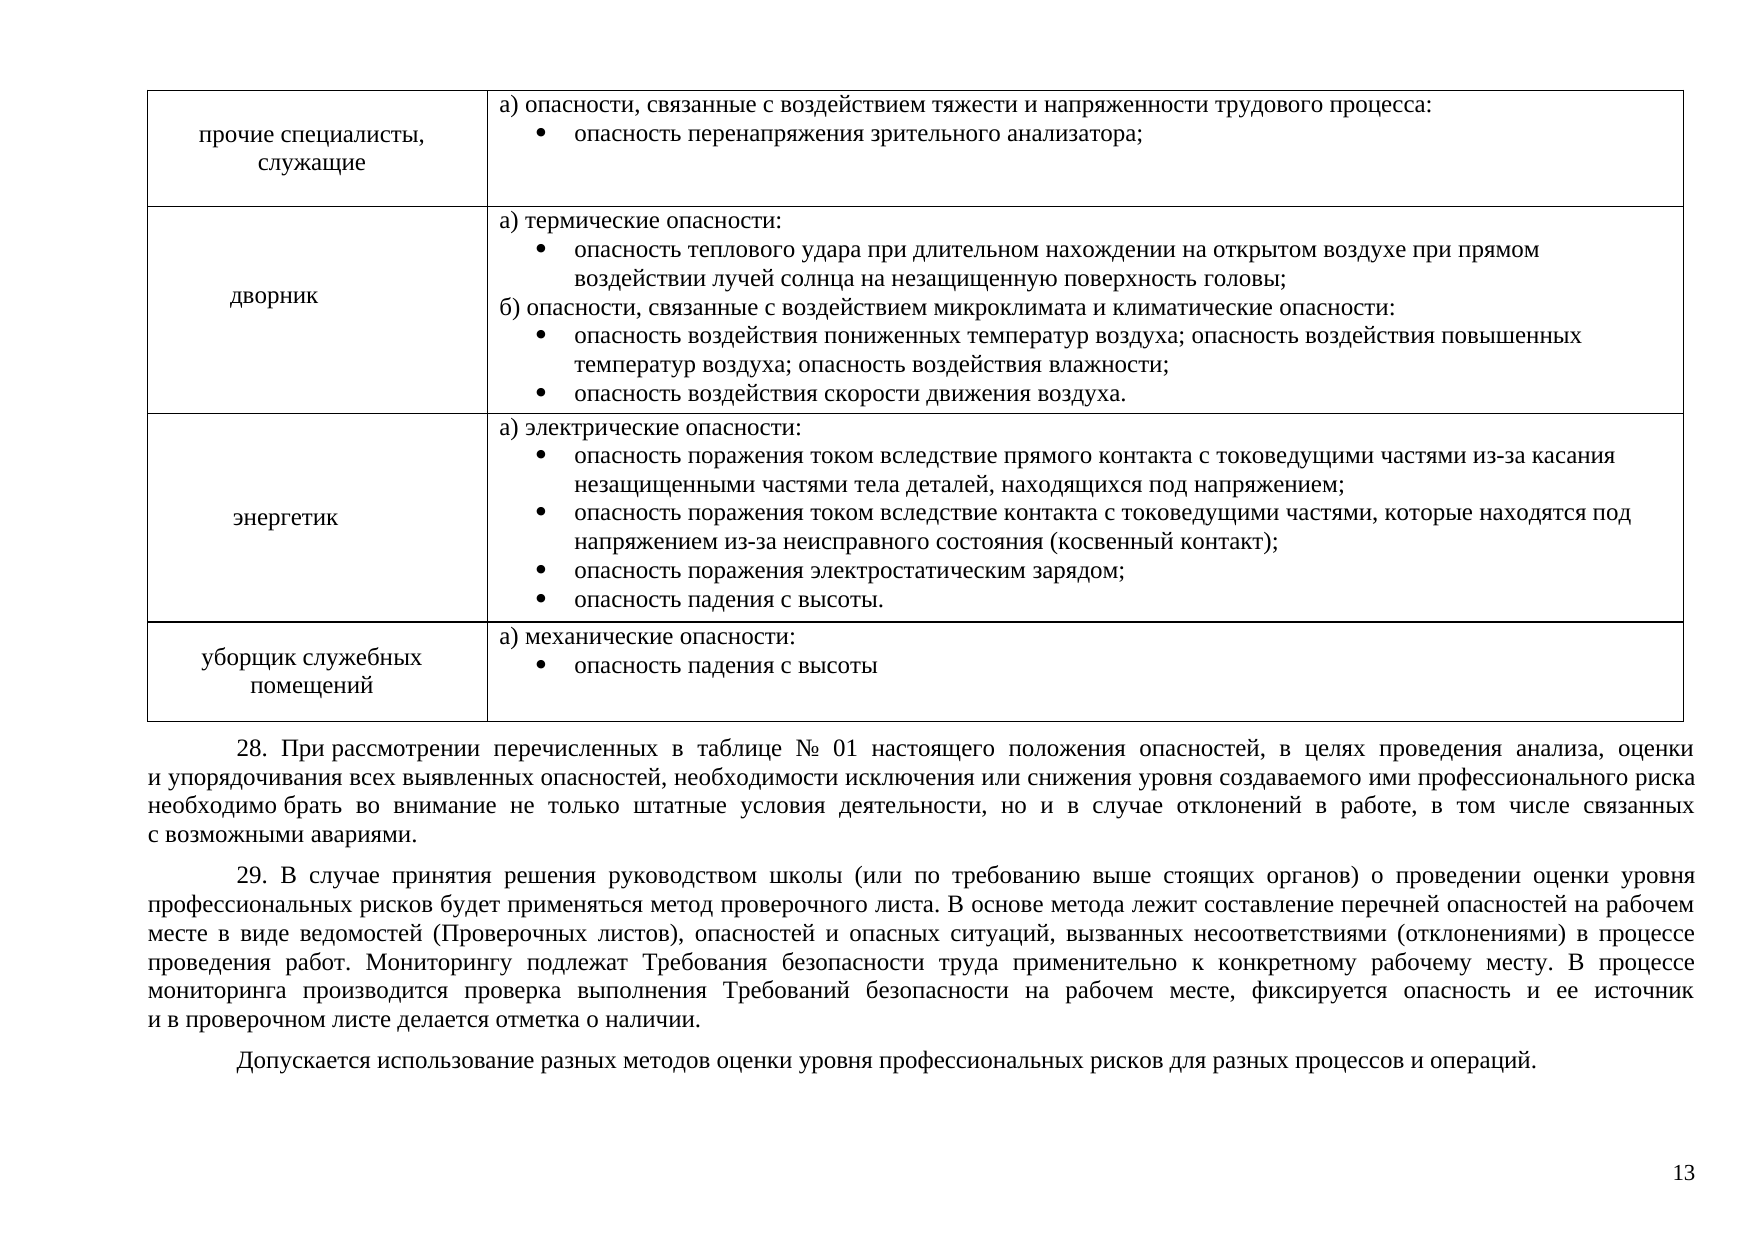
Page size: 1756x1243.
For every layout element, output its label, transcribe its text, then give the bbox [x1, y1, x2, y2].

list В случае принятия решения руководством школы (или по требованию выше стоящих органов) о проведении оценки уровня профессиональных рисков будет применяться метод проверочного листа. В основе метода лежит составление перечней опасностей на рабочем месте в виде ведомостей (Проверочных листов), опасностей и опасных ситуаций, вызванных несоответствиями (отклонениями) в процессе проведения работ. Мониторингу подлежат Требования безопасности труда применительно к конкретному рабочему месту. В процессе мониторинга производится проверка выполнения Требований безопасности на рабочем месте, фиксируется опасность и ее источник и в проверочном листе делается отметка о наличии. [148, 861, 1697, 1033]
text Допускается использование разных методов оценки уровня профессиональных рисков для разных процессов и операций. [236, 1046, 1709, 1074]
table_header прочие специалисты, служащие [148, 91, 487, 206]
table_cell а) термические опасности: опасность теплового удара при длительном нахождении на открытом воздухе при прямом воздействии лучей солнца на незащищенную поверхность головы; б) опасности, связанные с воздействием микроклимата и климатические опасности: опасность воздействия пониженных температур воздуха; опасность воздействия повышенных температур воздуха; опасность воздействия влажности; опасность воздействия скорости движения воздуха. [488, 207, 1683, 413]
table_cell уборщик служебных помещений [148, 623, 487, 721]
list При рассмотрении перечисленных в таблице № 01 настоящего положения опасностей, в целях проведения анализа, оценки и упорядочивания всех выявленных опасностей, необходимости исключения или снижения уровня создаваемого ими профессионального риска необходимо брать во внимание не только штатные условия деятельности, но и в случае отклонений в работе, в том числе связанных с возможными авариями. [148, 733, 1697, 848]
table_header а) опасности, связанные с воздействием тяжести и напряженности трудового процесса: опасность перенапряжения зрительного анализатора; [488, 91, 1683, 206]
table_cell а) механические опасности: опасность падения с высоты [488, 623, 1683, 721]
table_cell энергетик [148, 414, 487, 621]
table_cell дворник [148, 207, 487, 413]
table_cell а) электрические опасности: опасность поражения током вследствие прямого контакта с токоведущими частями из-за касания незащищенными частями тела деталей, находящихся под напряжением; опасность поражения током вследствие контакта с токоведущими частями, которые находятся под напряжением из-за неисправного состояния (косвенный контакт); опасность поражения электростатическим зарядом; опасность падения с высоты. [488, 414, 1683, 621]
